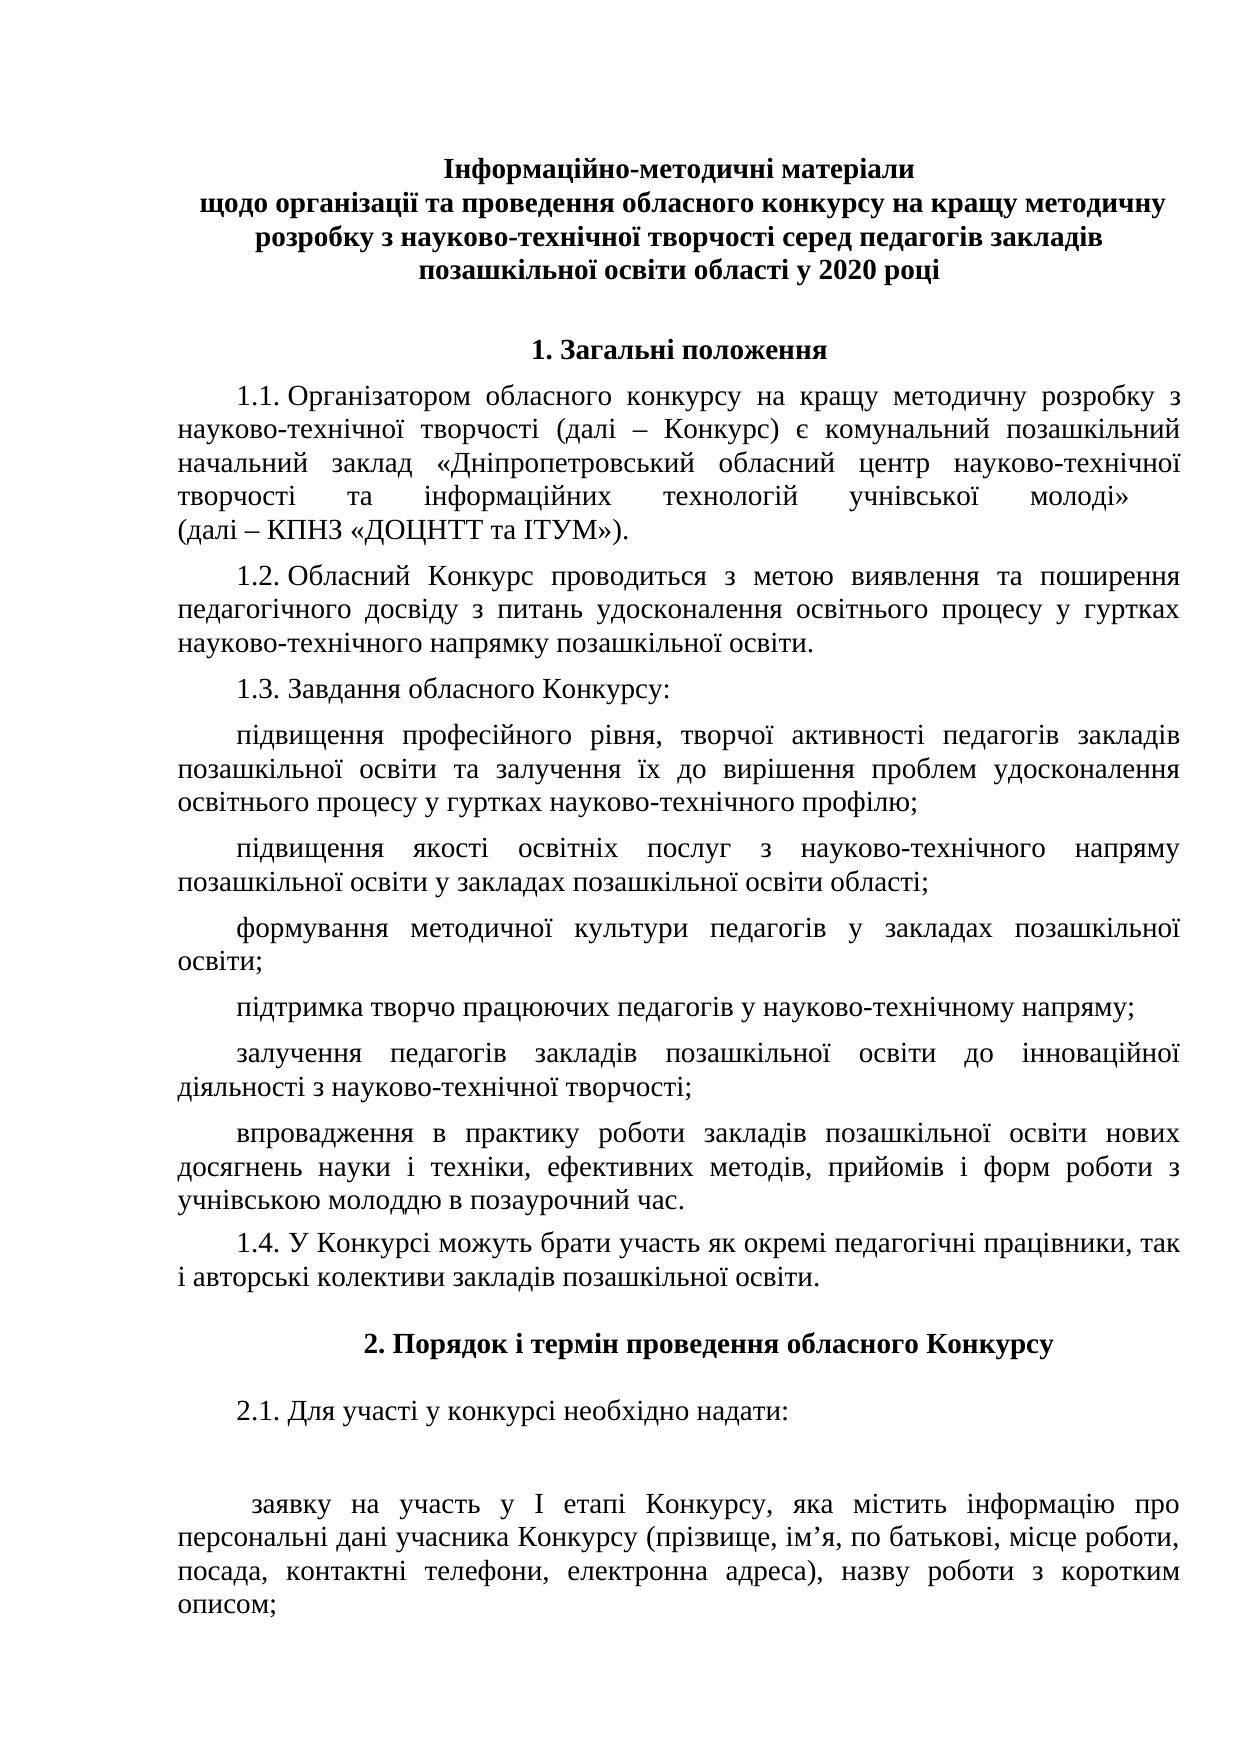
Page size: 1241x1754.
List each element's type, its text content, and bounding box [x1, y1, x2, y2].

text заявку на участь у І етапі Конкурсу, яка містить інформацію про персональні дані учасника Конкурсу (прізвище, ім’я, по батькові, місце роботи, посада, контактні телефони, електронна адреса), назву роботи з коротким описом; [177, 1486, 1181, 1620]
text Інформаційно-методичні матеріали [177, 152, 1181, 185]
text 1.2. Обласний Конкурс проводиться з метою виявлення та поширення педагогічного досвіду з питань удосконалення освітнього процесу у гуртках науково-технічного напрямку позашкільної освіти. [177, 558, 1181, 659]
text 1.4. У Конкурсі можуть брати участь як окремі педагогічні працівники, так і авторські колективи закладів позашкільної освіти. [177, 1225, 1181, 1292]
text підвищення якості освітніх послуг з науково-технічного напряму позашкільної освіти у закладах позашкільної освіти області; [177, 830, 1181, 897]
text залучення педагогів закладів позашкільної освіти до інноваційної діяльності з науково-технічної творчості; [177, 1036, 1181, 1103]
text формування методичної культури педагогів у закладах позашкільної освіти; [177, 910, 1181, 977]
text підвищення професійного рівня, творчої активності педагогів закладів позашкільної освіти та залучення їх до вирішення проблем удосконалення освітнього процесу у гуртках науково-технічного профілю; [177, 717, 1181, 818]
text 1.3. Завдання обласного Конкурсу: [177, 671, 1181, 705]
text 2.1. Для участі у конкурсі необхідно надати: [177, 1393, 1181, 1427]
text 1. Загальні положення [177, 332, 1181, 365]
text впровадження в практику роботи закладів позашкільної освіти нових досягнень науки і техніки, ефективних методів, прийомів і форм роботи з учнівською молоддю в позаурочний час. [177, 1115, 1181, 1216]
text підтримка творчо працюючих педагогів у науково-технічному напряму; [177, 989, 1181, 1023]
text 2. Порядок і термін проведення обласного Конкурсу [177, 1326, 1181, 1359]
text 1.1. Організатором обласного конкурсу на кращу методичну розробку з науково-технічної творчості (далі – Конкурс) є комунальний позашкільний начальний заклад «Дніпропетровський обласний центр науково-технічної творчості та інформаційних технологій учнівської молоді» (далі – КПНЗ «ДОЦНТТ та ІТУМ»). [177, 378, 1181, 546]
text щодо організації та проведення обласного конкурсу на кращу методичну розробку з науково-технічної творчості серед педагогів закладів позашкільної освіти області у 2020 році [177, 185, 1181, 286]
